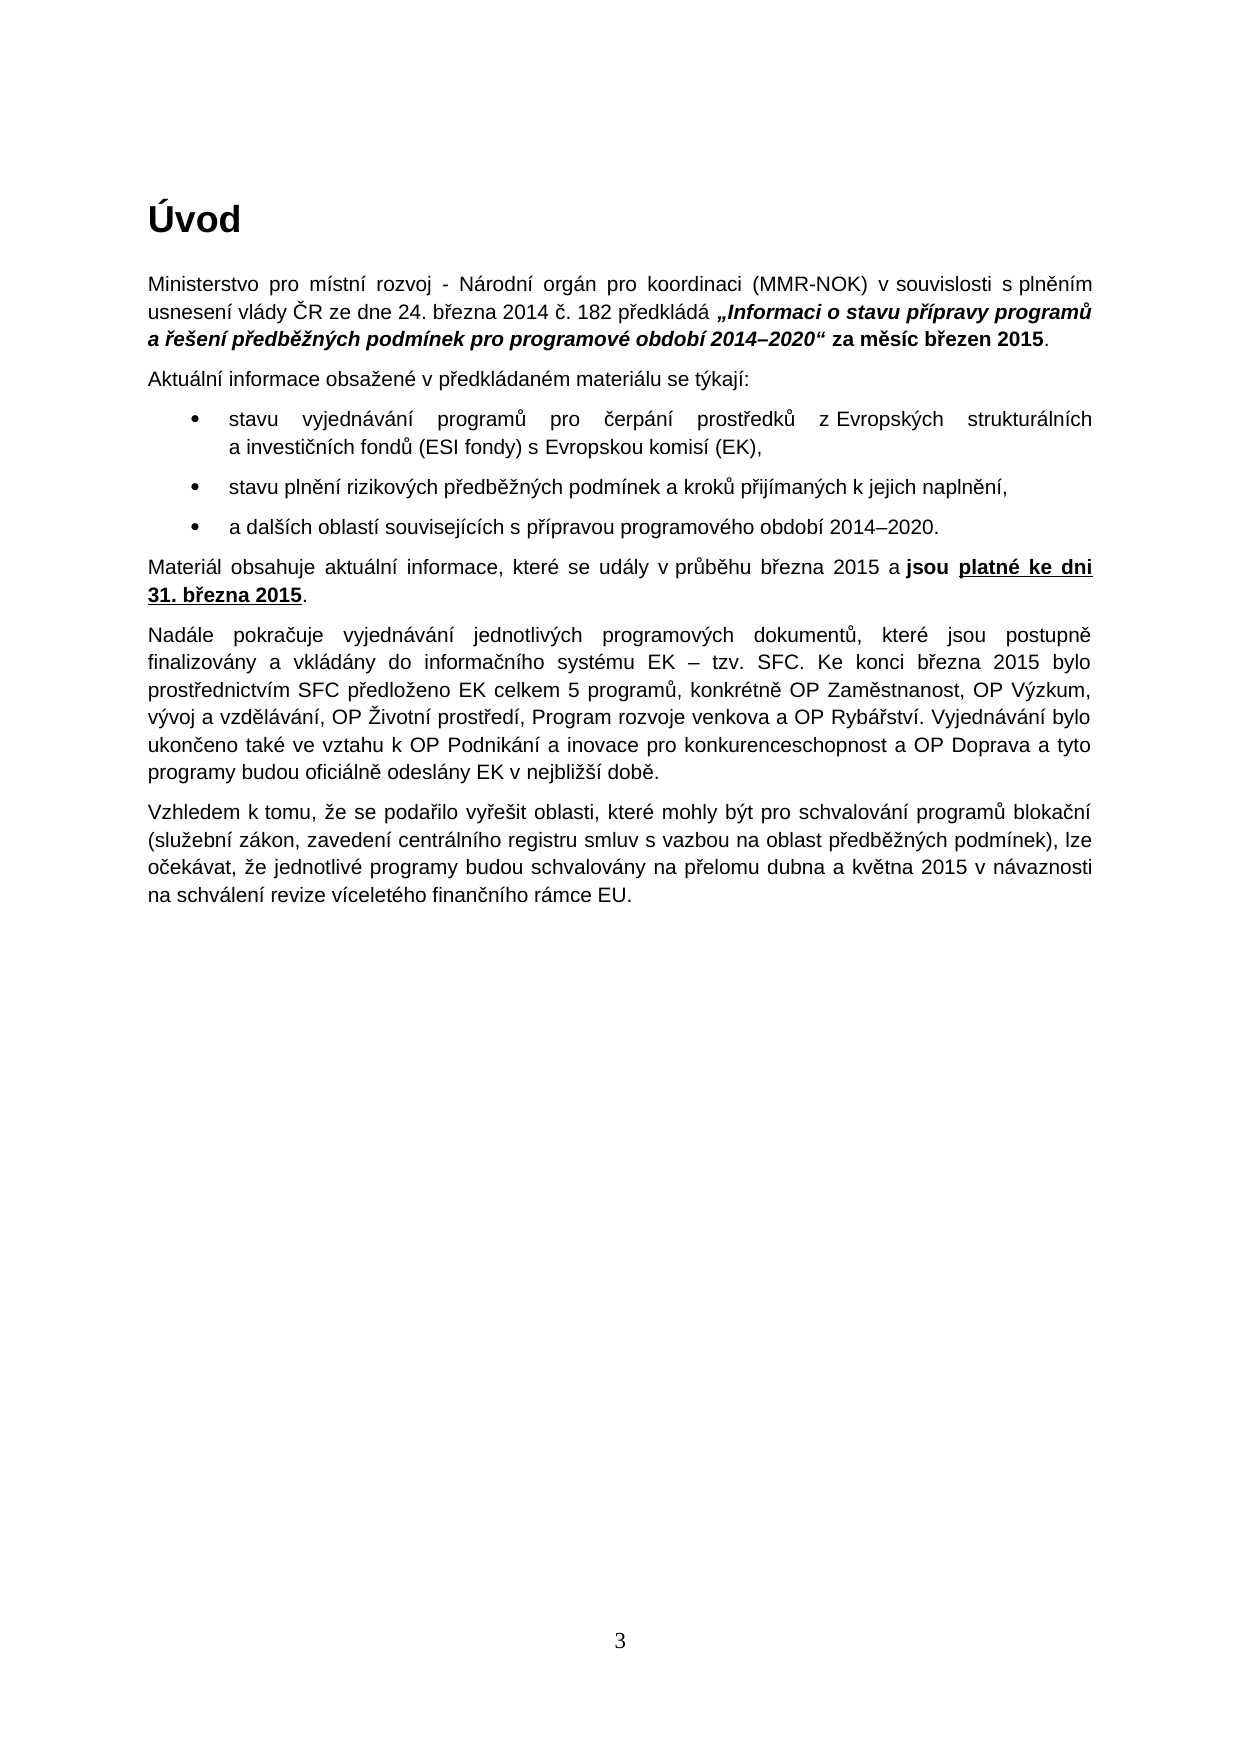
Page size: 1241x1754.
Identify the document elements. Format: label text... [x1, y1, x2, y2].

list a dalších oblastí souvisejících s přípravou programového období 2014–2020. [191, 515, 1092, 539]
list stavu plnění rizikových předběžných podmínek a kroků přijímaných k jejich naplnění, [191, 475, 1092, 499]
text Vzhledem k tomu, že se podařilo vyřešit oblasti, které mohly být pro schvalování programů blokační (služební zákon, zavedení centrálního registru smluv s vazbou na oblast předběžných podmínek), lze očekávat, že jednotlivé programy budou schvalovány na přelomu dubna a května 2015 v návaznosti na schválení revize víceletého finančního rámce EU. [148, 800, 1092, 907]
subtitle Úvod [148, 198, 1092, 241]
text Ministerstvo pro místní rozvoj - Národní orgán pro koordinaci (MMR-NOK) v souvislosti s plněním usnesení vlády ČR ze dne 24. března 2014 č. 182 předkládá „Informaci o stavu přípravy programů a řešení předběžných podmínek pro programové období 2014–2020“ za měsíc březen 2015. [148, 272, 1092, 351]
text Nadále pokračuje vyjednávání jednotlivých programových dokumentů, které jsou postupně finalizovány a vkládány do informačního systému EK – tzv. SFC. Ke konci března 2015 bylo prostřednictvím SFC předloženo EK celkem 5 programů, konkrétně OP Zaměstnanost, OP Výzkum, vývoj a vzdělávání, OP Životní prostředí, Program rozvoje venkova a OP Rybářství. Vyjednávání bylo ukončeno také ve vztahu k OP Podnikání a inovace pro konkurenceschopnost a OP Doprava a tyto programy budou oficiálně odeslány EK v nejbližší době. [148, 623, 1092, 784]
list stavu vyjednávání programů pro čerpání prostředků z Evropských strukturálních a investičních fondů (ESI fondy) s Evropskou komisí (EK), [191, 407, 1092, 459]
text Aktuální informace obsažené v předkládaném materiálu se týkají: [148, 367, 1092, 391]
text Materiál obsahuje aktuální informace, které se udály v průběhu března 2015 a jsou platné ke dni 31. března 2015. [148, 555, 1092, 607]
